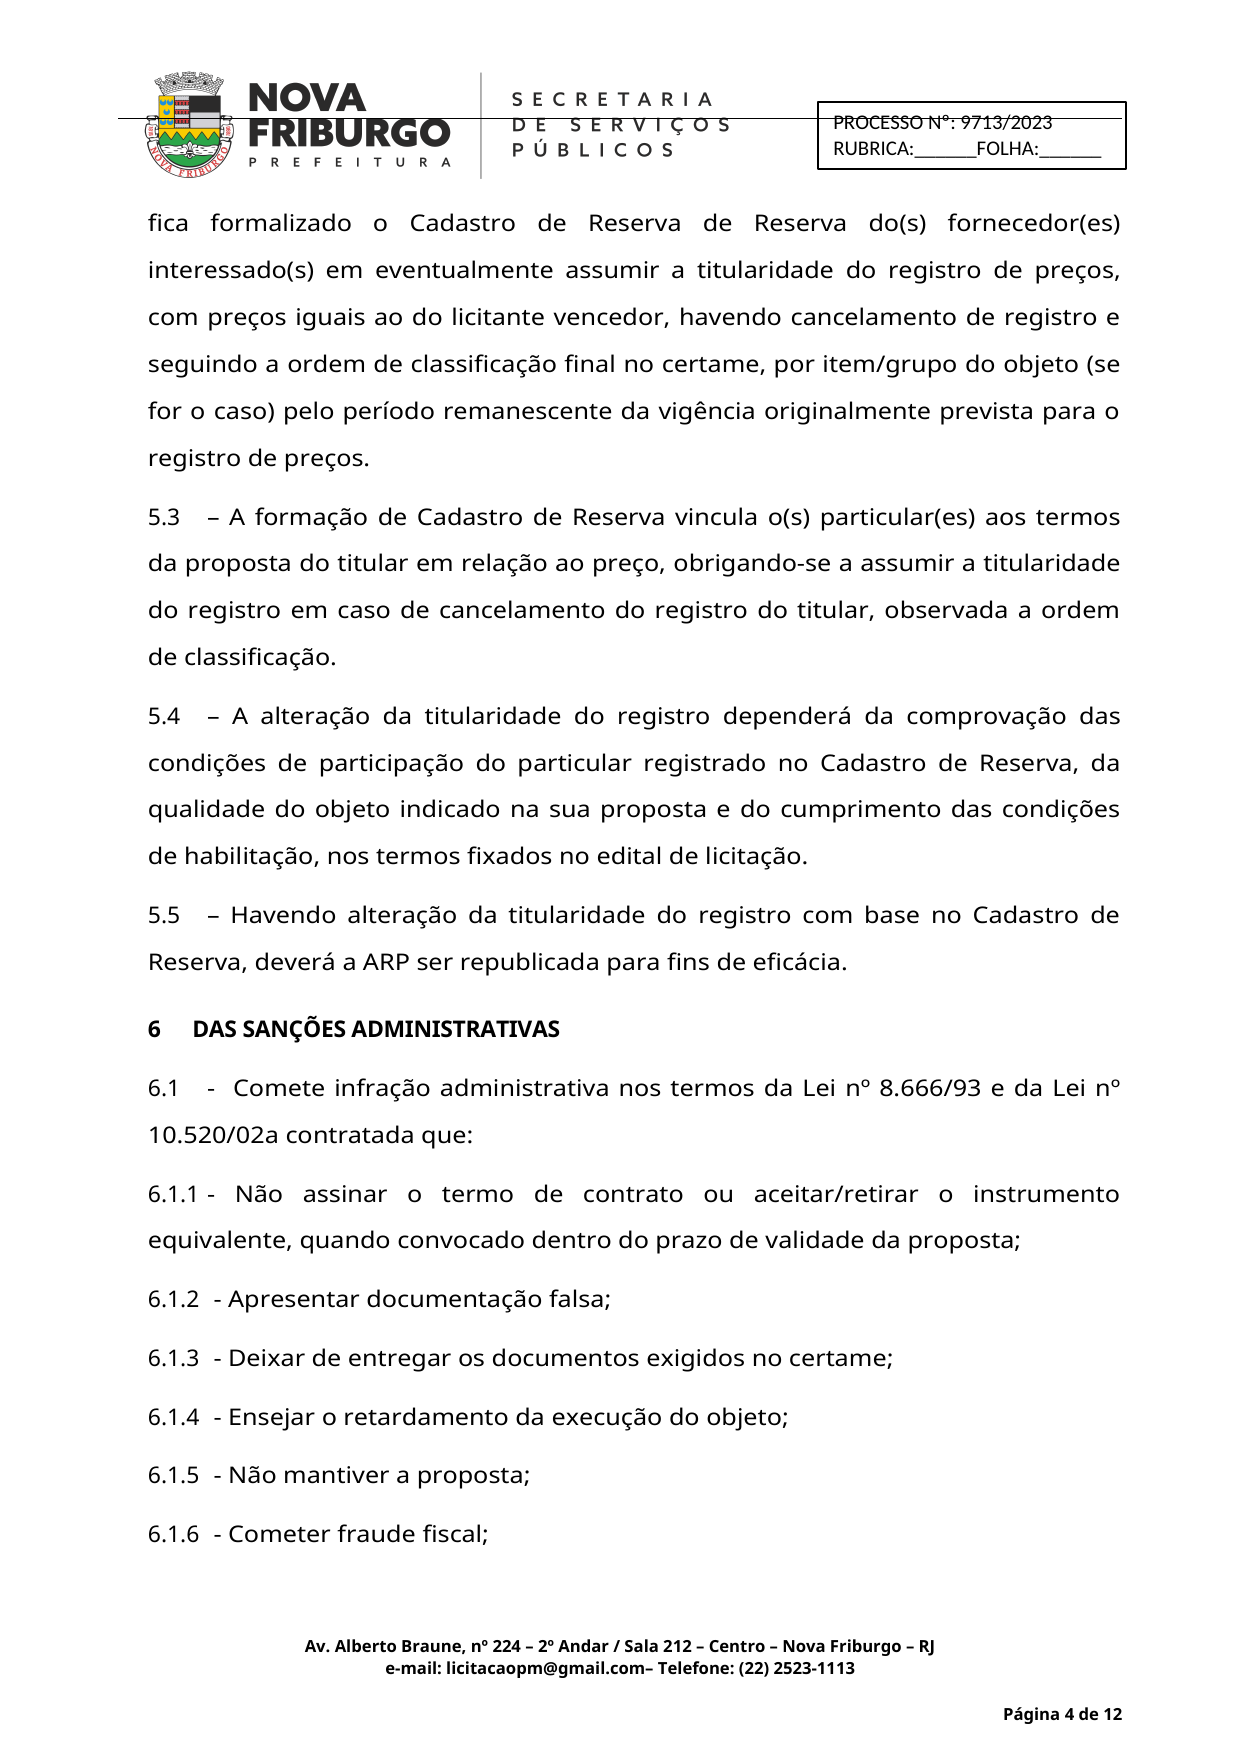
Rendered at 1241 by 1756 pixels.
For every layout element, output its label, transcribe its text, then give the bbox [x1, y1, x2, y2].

list - Ensejar o retardamento da execução do objeto; [148, 1400, 1122, 1432]
list – Havendo alteração da titularidade do registro com base no Cadastro de Reserva, deverá a ARP ser republicada para fins de eficácia. [148, 899, 1122, 977]
list - Não assinar o termo de contrato ou aceitar/retirar o instrumento equivalente, quando convocado dentro do prazo de validade da proposta; [148, 1178, 1122, 1256]
list – A alteração da titularidade do registro dependerá da comprovação das condições de participação do particular registrado no Cadastro de Reserva, da qualidade do objeto indicado na sua proposta e do cumprimento das condições de habilitação, nos termos fixados no edital de licitação. [148, 700, 1122, 872]
picture [137, 119, 749, 192]
list - Não mantiver a proposta; [148, 1459, 1122, 1490]
list - Cometer fraude fiscal; [148, 1518, 1122, 1549]
list – A formação de Cadastro de Reserva vincula o(s) particular(es) aos termos da proposta do titular em relação ao preço, obrigando-se a assumir a titularidade do registro em caso de cancelamento do registro do titular, observada a ordem de classificação. [148, 500, 1122, 672]
list - Apresentar documentação falsa; [148, 1283, 1122, 1314]
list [148, 148, 1122, 473]
list DAS SANÇÕES ADMINISTRATIVAS [148, 1013, 1044, 1045]
picture [137, 53, 749, 118]
list - Comete infração administrativa nos termos da Lei nº 8.666/93 e da Lei nº 10.520/02a contratada que: [148, 1072, 1122, 1150]
list - Deixar de entregar os documentos exigidos no certame; [148, 1342, 1122, 1373]
